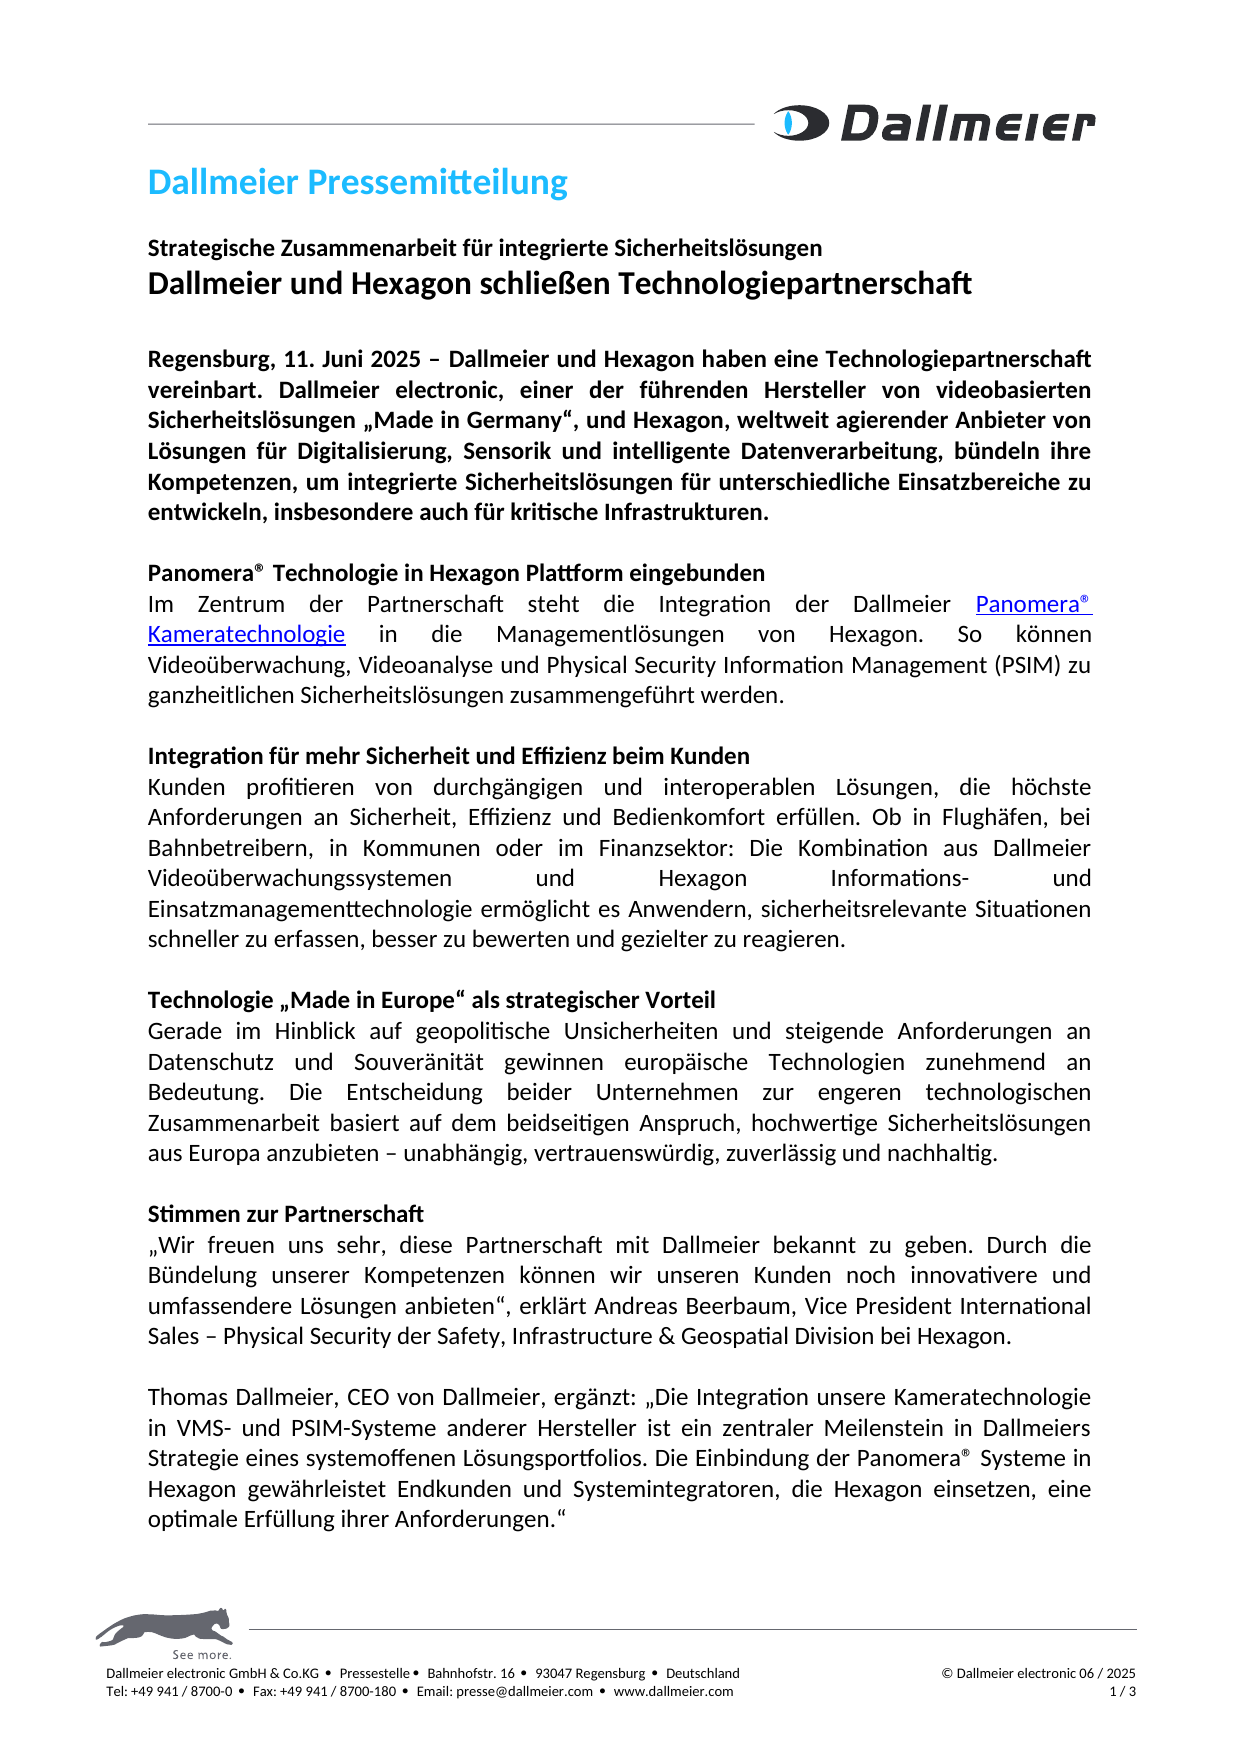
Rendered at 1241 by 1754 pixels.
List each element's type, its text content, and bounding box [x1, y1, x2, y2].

subtitle Dallmeier und Hexagon schließen Technologiepartnerschaft [148, 262, 1093, 344]
text Gerade im Hinblick auf geopolitische Unsicherheiten und steigende Anforderungen an Datenschutz und Souveränität gewinnen europäische Technologien zunehmend an Bedeutung. Die Entscheidung beider Unternehmen zur engeren technologischen Zusammenarbeit basiert auf dem beidseitigen Anspruch, hochwertige Sicherheitslösungen aus Europa anzubieten – unabhängig, vertrauenswürdig, zuverlässig und nachhaltig. [148, 1015, 1093, 1168]
subtitle Strategische Zusammenarbeit für integrierte Sicherheitslösungen [148, 232, 1093, 262]
text Thomas Dallmeier, CEO von Dallmeier, ergänzt: „Die Integration unsere Kameratechnologie in VMS- und PSIM-Systeme anderer Hersteller ist ein zentraler Meilenstein in Dallmeiers Strategie eines systemoffenen Lösungsportfolios. Die Einbindung der Panomera® Systeme in Hexagon gewährleistet Endkunden und Systemintegratoren, die Hexagon einsetzen, eine optimale Erfüllung ihrer Anforderungen.“ [148, 1381, 1093, 1534]
text Technologie „Made in Europe“ als strategischer Vorteil [148, 984, 1093, 1015]
text Im Zentrum der Partnerschaft steht die Integration der Dallmeier Panomera® Kameratechnologie in die Managementlösungen von Hexagon. So können Videoüberwachung, Videoanalyse und Physical Security Information Management (PSIM) zu ganzheitlichen Sicherheitslösungen zusammengeführt werden. [148, 588, 1093, 710]
text Regensburg, 11. Juni 2025 – Dallmeier und Hexagon haben eine Technologiepartnerschaft vereinbart. Dallmeier electronic, einer der führenden Hersteller von videobasierten Sicherheitslösungen „Made in Germany“, und Hexagon, weltweit agierender Anbieter von Lösungen für Digitalisierung, Sensorik und intelligente Datenverarbeitung, bündeln ihre Kompetenzen, um integrierte Sicherheitslösungen für unterschiedliche Einsatzbereiche zu entwickeln, insbesondere auch für kritische Infrastrukturen. [148, 344, 1093, 527]
text „Wir freuen uns sehr, diese Partnerschaft mit Dallmeier bekannt zu geben. Durch die Bündelung unserer Kompetenzen können wir unseren Kunden noch innovativere und umfassendere Lösungen anbieten“, erklärt Andreas Beerbaum, Vice President International Sales – Physical Security der Safety, Infrastructure & Geospatial Division bei Hexagon. [148, 1229, 1093, 1351]
text Stimmen zur Partnerschaft [148, 1198, 1093, 1229]
text Integration für mehr Sicherheit und Effizienz beim Kunden [148, 740, 1093, 771]
text Panomera® Technologie in Hexagon Plattform eingebunden [148, 557, 1093, 588]
text Kunden profitieren von durchgängigen und interoperablen Lösungen, die höchste Anforderungen an Sicherheit, Effizienz und Bedienkomfort erfüllen. Ob in Flughäfen, bei Bahnbetreibern, in Kommunen oder im Finanzsektor: Die Kombination aus Dallmeier Videoüberwachungssystemen und Hexagon Informations- und Einsatzmanagementtechnologie ermöglicht es Anwendern, sicherheitsrelevante Situationen schneller zu erfassen, besser zu bewerten und gezielter zu reagieren. [148, 771, 1093, 954]
